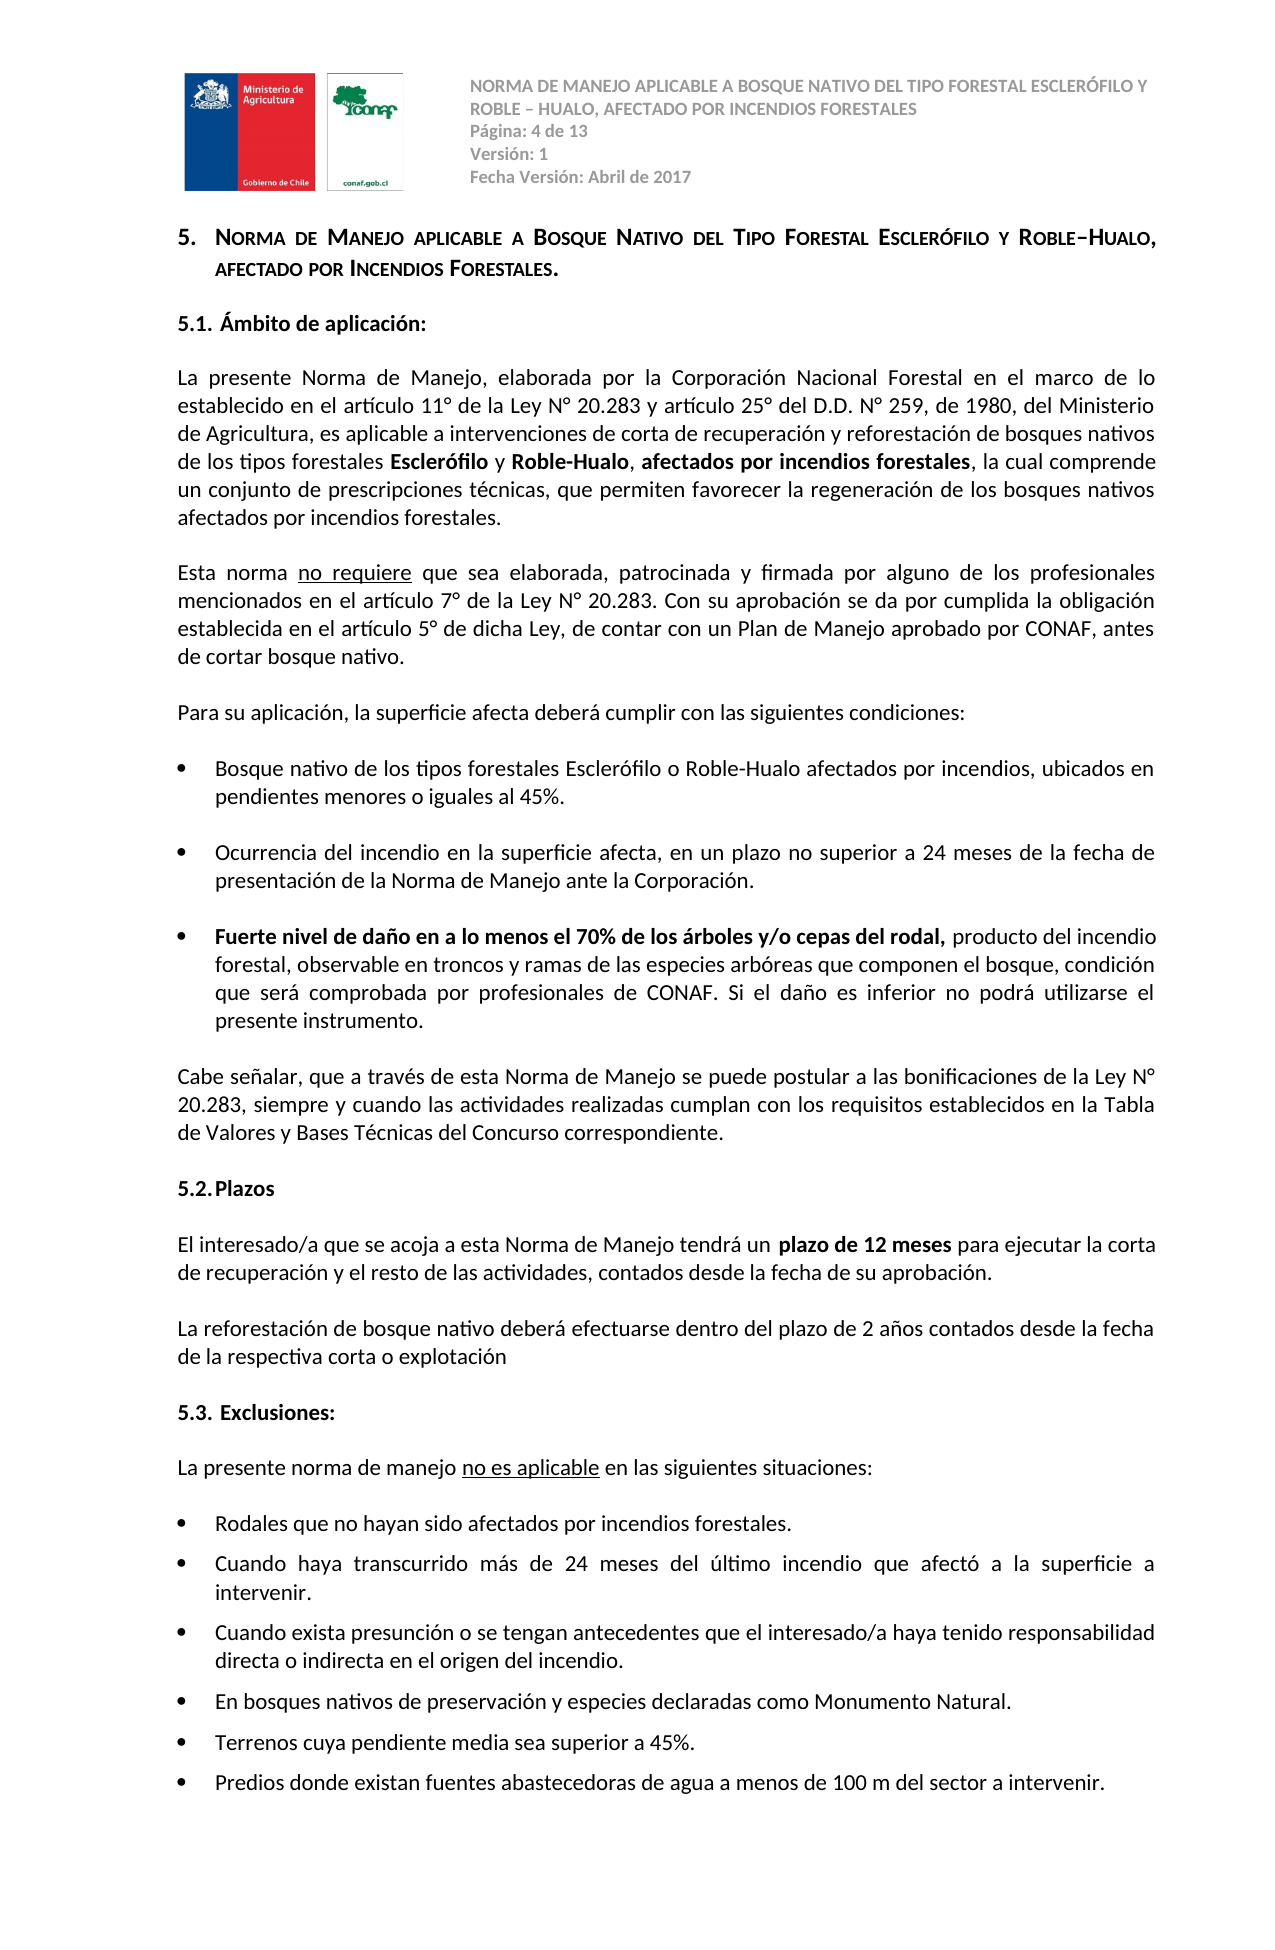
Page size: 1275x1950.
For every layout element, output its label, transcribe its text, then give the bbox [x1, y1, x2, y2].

list Ocurrencia del incendio en la superficie afecta, en un plazo no superior a 24 meses de la fecha de presentación de la Norma de Manejo ante la Corporación. [177, 838, 1157, 894]
text El interesado/a que se acoja a esta Norma de Manejo tendrá un plazo de 12 meses para ejecutar la corta de recuperación y el resto de las actividades, contados desde la fecha de su aprobación. [177, 1230, 1157, 1286]
list Ámbito de aplicación: [177, 309, 1157, 337]
list Plazos [177, 1174, 1157, 1202]
picture [184, 73, 404, 191]
list Cuando haya transcurrido más de 24 meses del último incendio que afectó a la superficie a intervenir. [177, 1549, 1157, 1606]
text Esta norma no requiere que sea elaborada, patrocinada y firmada por alguno de los profesionales mencionados en el artículo 7° de la Ley N° 20.283. Con su aprobación se da por cumplida la obligación establecida en el artículo 5° de dicha Ley, de contar con un Plan de Manejo aprobado por CONAF, antes de cortar bosque nativo. [177, 558, 1157, 670]
text Para su aplicación, la superficie afecta deberá cumplir con las siguientes condiciones: [177, 698, 1157, 726]
list Terrenos cuya pendiente media sea superior a 45%. [177, 1728, 1157, 1756]
list Cuando exista presunción o se tengan antecedentes que el interesado/a haya tenido responsabilidad directa o indirecta en el origen del incendio. [177, 1618, 1157, 1674]
text Cabe señalar, que a través de esta Norma de Manejo se puede postular a las bonificaciones de la Ley N° 20.283, siempre y cuando las actividades realizadas cumplan con los requisitos establecidos en la Tabla de Valores y Bases Técnicas del Concurso correspondiente. [177, 1062, 1157, 1146]
list En bosques nativos de preservación y especies declaradas como Monumento Natural. [177, 1687, 1157, 1715]
list Fuerte nivel de daño en a lo menos el 70% de los árboles y/o cepas del rodal, producto del incendio forestal, observable en troncos y ramas de las especies arbóreas que componen el bosque, condición que será comprobada por profesionales de CONAF. Si el daño es inferior no podrá utilizarse el presente instrumento. [177, 922, 1157, 1034]
list Rodales que no hayan sido afectados por incendios forestales. [177, 1509, 1157, 1537]
list Exclusiones: [177, 1398, 1157, 1426]
text La reforestación de bosque nativo deberá efectuarse dentro del plazo de 2 años contados desde la fecha de la respectiva corta o explotación [177, 1314, 1157, 1370]
text La presente norma de manejo no es aplicable en las siguientes situaciones: [177, 1453, 1157, 1481]
text La presente Norma de Manejo, elaborada por la Corporación Nacional Forestal en el marco de lo establecido en el artículo 11° de la Ley N° 20.283 y artículo 25° del D.D. N° 259, de 1980, del Ministerio de Agricultura, es aplicable a intervenciones de corta de recuperación y reforestación de bosques nativos de los tipos forestales Esclerófilo y Roble-Hualo, afectados por incendios forestales, la cual comprende un conjunto de prescripciones técnicas, que permiten favorecer la regeneración de los bosques nativos afectados por incendios forestales. [177, 363, 1157, 531]
list Norma de Manejo aplicable a Bosque Nativo del Tipo Forestal Esclerófilo y Roble–Hualo, afectado por Incendios Forestales. [177, 222, 1157, 283]
list Bosque nativo de los tipos forestales Esclerófilo o Roble-Hualo afectados por incendios, ubicados en pendientes menores o iguales al 45%. [177, 754, 1157, 810]
list Predios donde existan fuentes abastecedoras de agua a menos de 100 m del sector a intervenir. [177, 1768, 1157, 1797]
